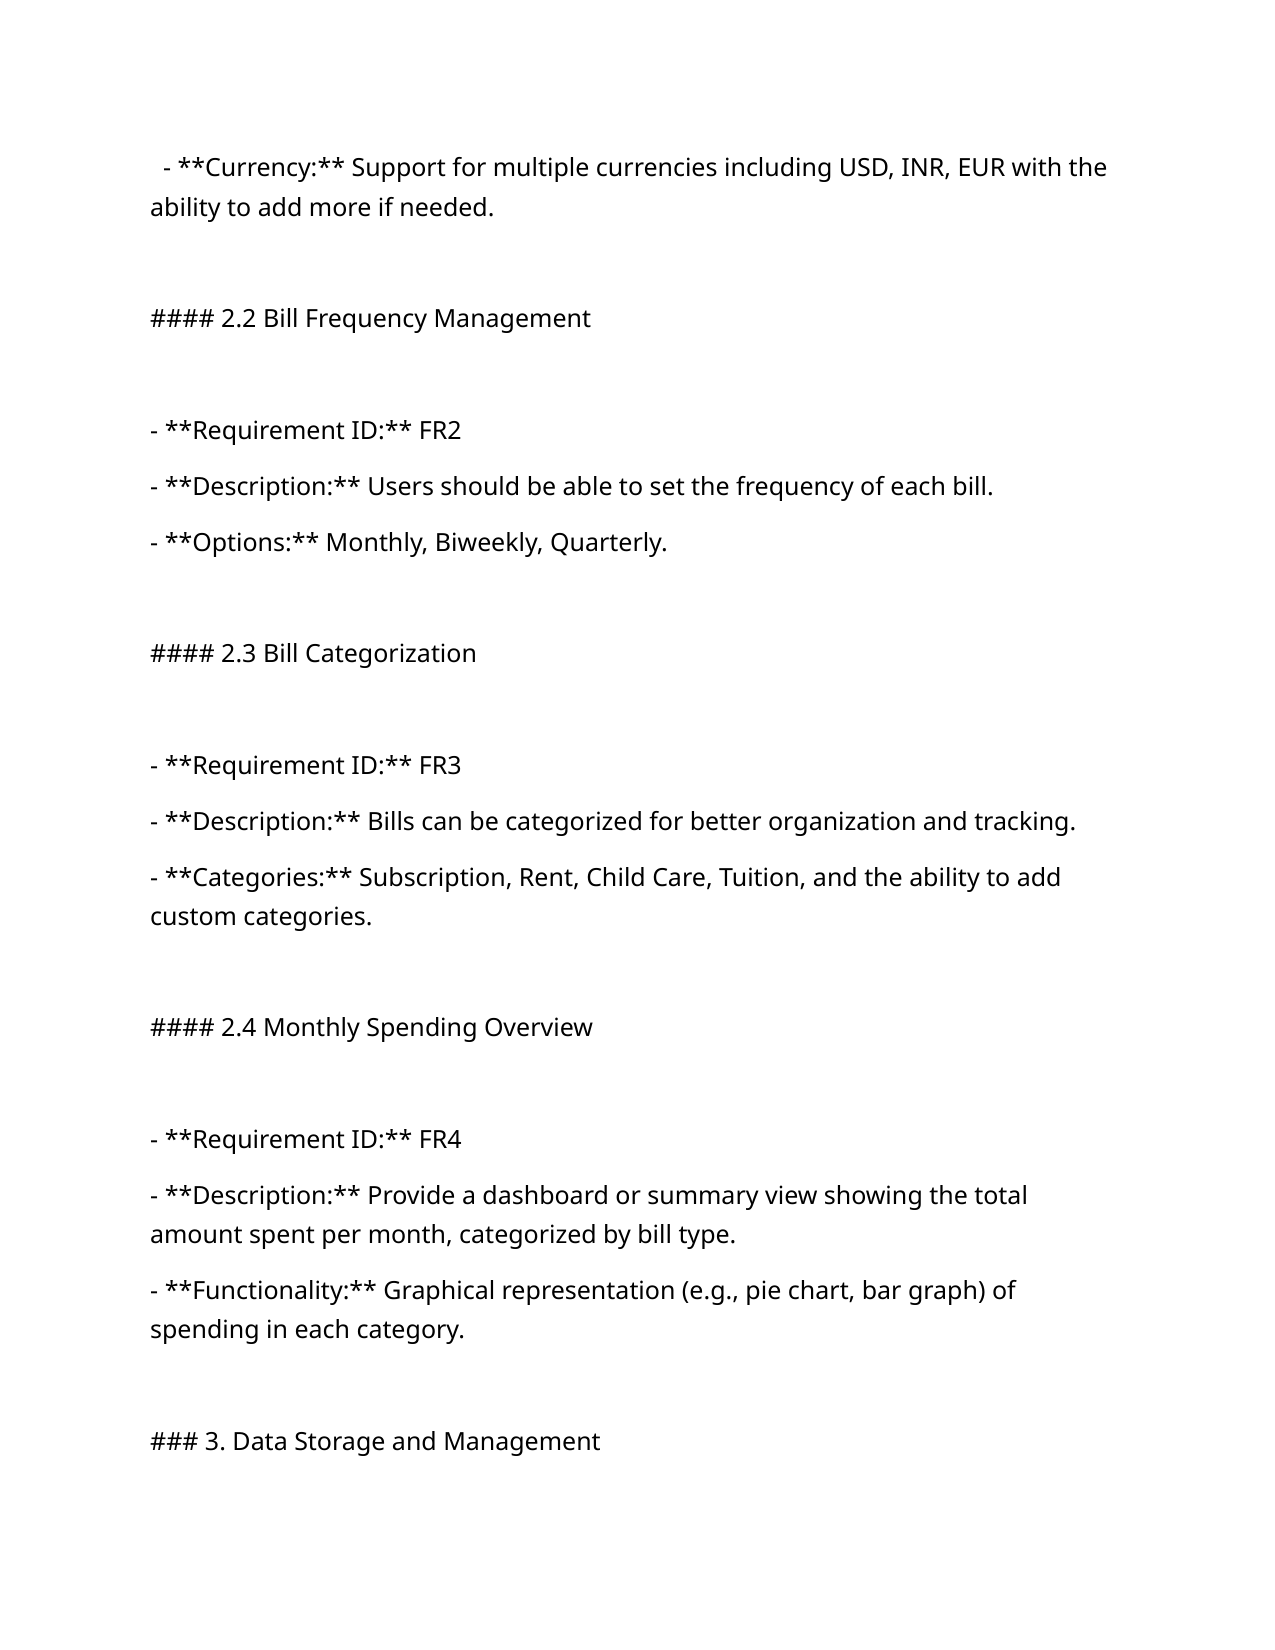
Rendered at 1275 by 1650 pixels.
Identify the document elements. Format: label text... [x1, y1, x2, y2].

text - **Currency:** Support for multiple currencies including USD, INR, EUR with the ability to add more if needed. [150, 150, 1125, 223]
text - **Functionality:** Graphical representation (e.g., pie chart, bar graph) of spending in each category. [150, 1272, 1125, 1346]
text - **Requirement ID:** FR3 [150, 747, 1125, 782]
text #### 2.4 Monthly Spending Overview [150, 1010, 1125, 1044]
text - **Description:** Bills can be categorized for better organization and tracking. [150, 803, 1125, 837]
text - **Categories:** Subscription, Rent, Child Care, Tuition, and the ability to add custom categories. [150, 859, 1125, 932]
text - **Description:** Provide a dashboard or summary view showing the total amount spent per month, categorized by bill type. [150, 1177, 1125, 1251]
text #### 2.3 Bill Categorization [150, 636, 1125, 670]
text - **Options:** Monthly, Biweekly, Quarterly. [150, 524, 1125, 558]
text - **Requirement ID:** FR2 [150, 412, 1125, 447]
text - **Description:** Users should be able to set the frequency of each bill. [150, 468, 1125, 502]
text ### 3. Data Storage and Management [150, 1423, 1125, 1457]
text #### 2.2 Bill Frequency Management [150, 301, 1125, 335]
text - **Requirement ID:** FR4 [150, 1122, 1125, 1156]
